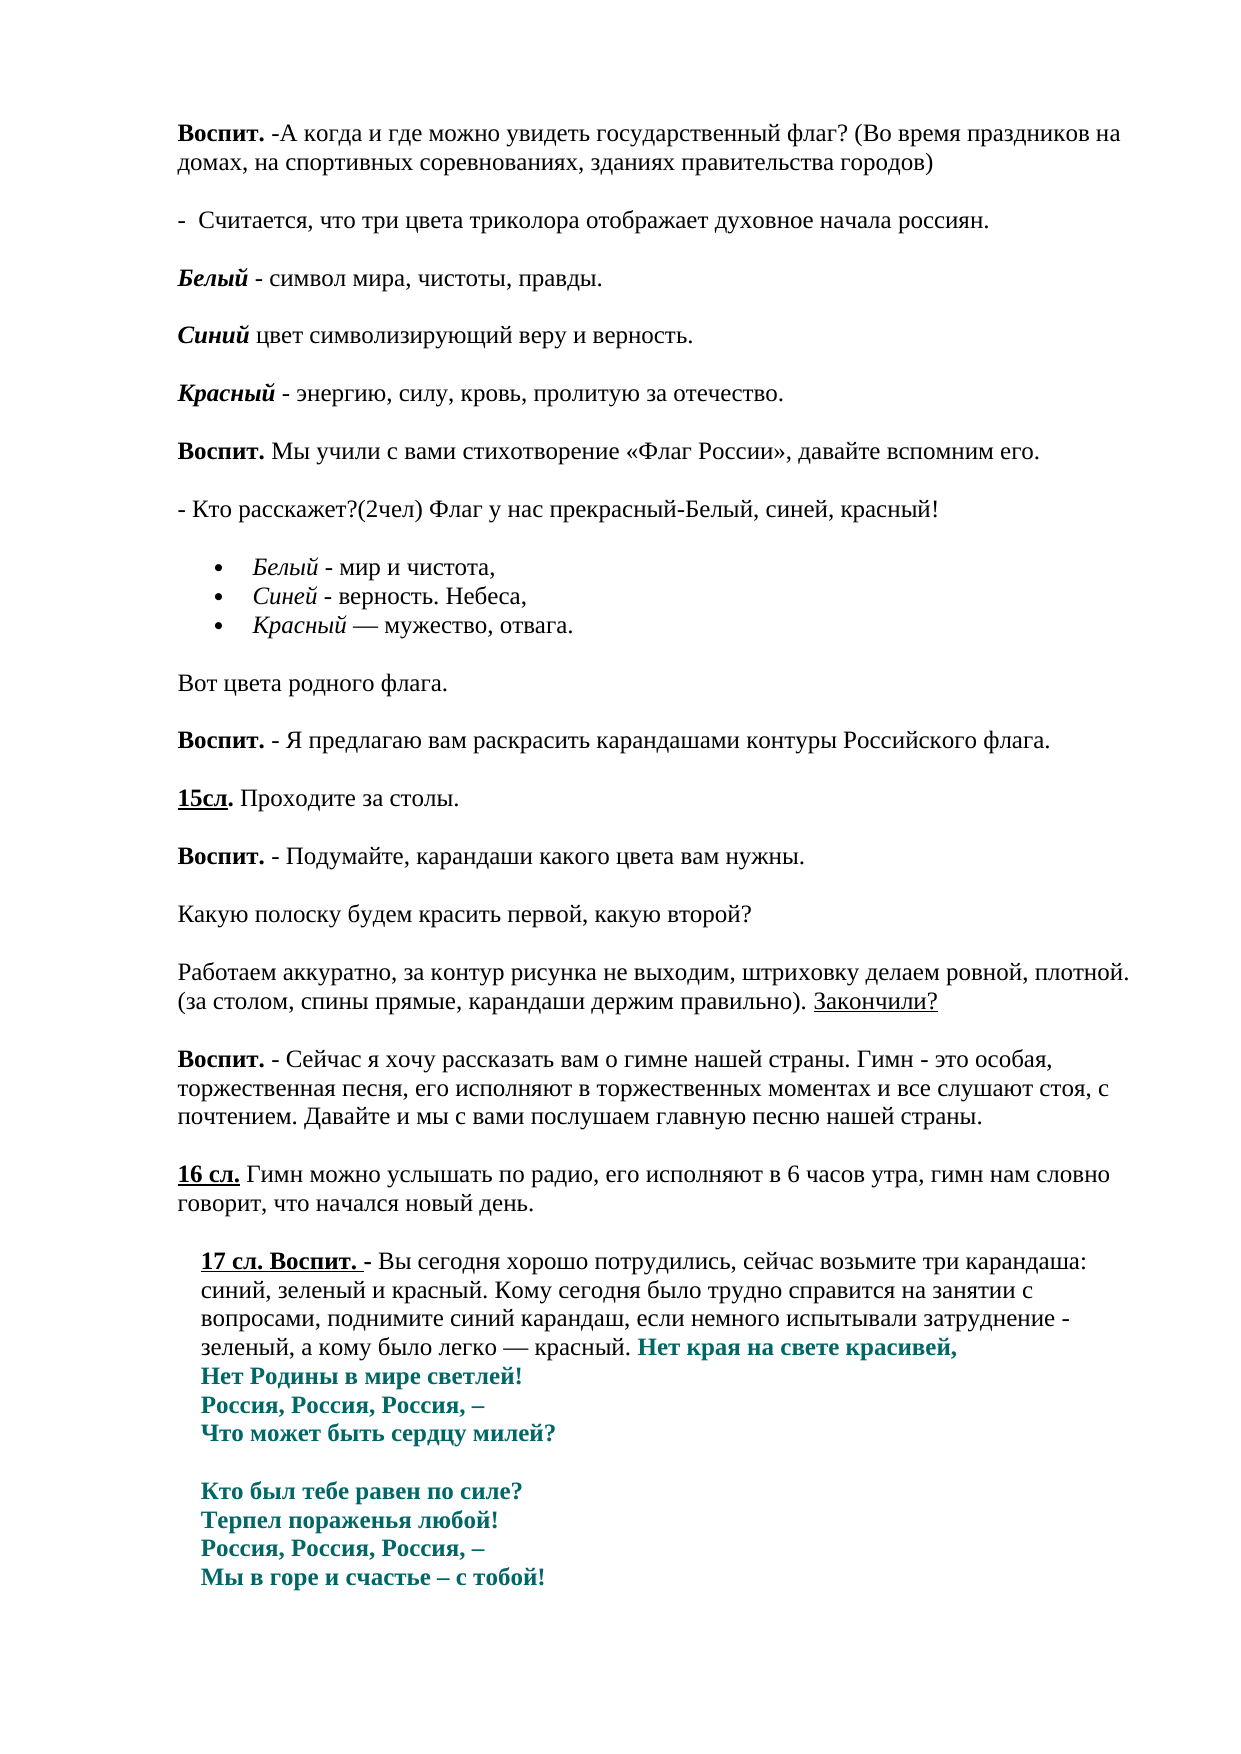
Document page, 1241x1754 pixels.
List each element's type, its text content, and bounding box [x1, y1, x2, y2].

text Нет Родины в мире светлей! [201, 1361, 1128, 1390]
text Вот цвета родного флага. [177, 668, 1152, 696]
text 15сл. Проходите за столы. [177, 783, 1152, 812]
text Синий цвет символизирующий веру и верность. [177, 321, 1152, 349]
text Воспит. - Подумайте, карандаши какого цвета вам нужны. [177, 841, 1152, 870]
text Белый - символ мира, чистоты, правды. [177, 263, 1152, 291]
text Воспит. - Я предлагаю вам раскрасить карандашами контуры Российского флага. [177, 726, 1152, 754]
text Кто был тебе равен по силе? [201, 1476, 1128, 1505]
text 16 сл. Гимн можно услышать по радио, его исполняют в 6 часов утра, гимн нам словно говорит, что начался новый день. [177, 1159, 1152, 1217]
text Работаем аккуратно, за контур рисунка не выходим, штриховку делаем ровной, плотной. (за столом, спины прямые, карандаши держим правильно). Закончили? [177, 957, 1152, 1015]
text Какую полоску будем красить первой, какую второй? [177, 899, 1152, 928]
text Россия, Россия, Россия, – [201, 1533, 1128, 1562]
text Терпел пораженья любой! [201, 1505, 1128, 1533]
text Воспит. - Сейчас я хочу рассказать вам о гимне нашей страны. Гимн - это особая, торжественная песня, его исполняют в торжественных моментах и все слушают стоя, с почтением. Давайте и мы с вами послушаем главную песню нашей страны. [177, 1044, 1152, 1130]
text Мы в горе и счастье – с тобой! [201, 1562, 1128, 1591]
text - Кто расскажет?(2чел) Флаг у нас прекрасный-Белый, синей, красный! [177, 494, 1152, 523]
list Синей - верность. Небеса, [215, 581, 1152, 610]
text Россия, Россия, Россия, – [201, 1390, 1128, 1418]
text Воспит. Мы учили с вами стихотворение «Флаг России», давайте вспомним его. [177, 436, 1152, 465]
text Воспит. -А когда и где можно увидеть государственный флаг? (Во время праздников на домах, на спортивных соревнованиях, зданиях правительства городов) [177, 118, 1152, 176]
text Что может быть сердцу милей? [201, 1418, 1128, 1447]
text Красный - энергию, силу, кровь, пролитую за отечество. [177, 378, 1152, 407]
list Белый - мир и чистота, [215, 552, 1152, 581]
text 17 сл. Воспит. - Вы сегодня хорошо потрудились, сейчас возьмите три карандаша: синий, зеленый и красный. Кому сегодня было трудно справится на занятии с вопросами, поднимите синий карандаш, если немного испытывали затруднение - зеленый, а кому было легко — красный. Нет края на свете красивей, [201, 1246, 1128, 1361]
text - Считается, что три цвета триколора отображает духовное начала россиян. [177, 205, 1152, 233]
list Красный — мужество, отвага. [215, 610, 1152, 638]
